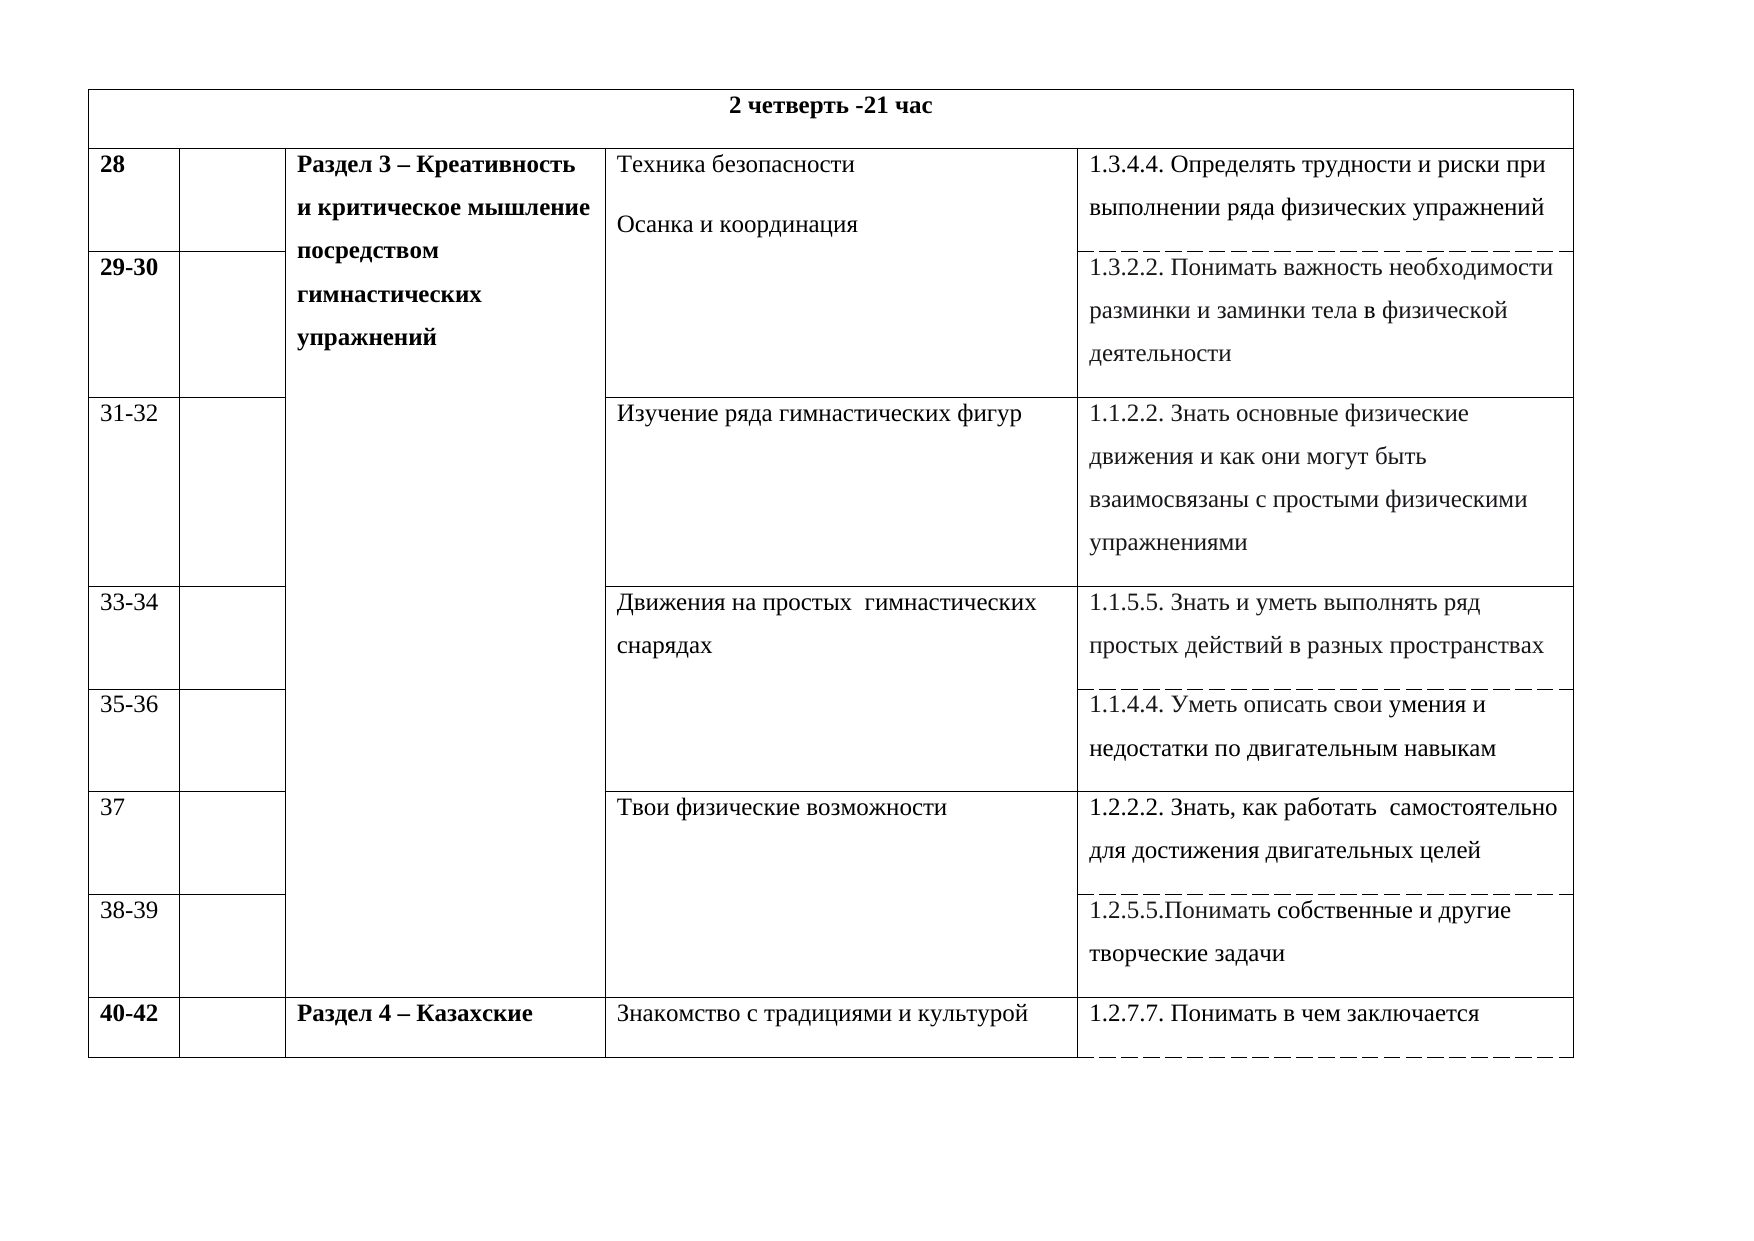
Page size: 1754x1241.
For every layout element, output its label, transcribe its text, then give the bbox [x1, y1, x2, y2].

table_cell 1.1.5.5. Знать и уметь выполнять ряд простых действий в разных пространствах [1078, 587, 1573, 688]
table_cell 1.1.2.2. Знать основные физические движения и как они могут быть взаимосвязаны с простыми физическими упражнениями [1078, 398, 1573, 586]
table_cell 1.3.4.4. Определять трудности и риски при выполнении ряда физических упражнений [1078, 149, 1573, 251]
table_cell Техника безопасности Осанка и координация [606, 149, 1077, 397]
table_cell 35-36 [89, 690, 179, 791]
table_cell Изучение ряда гимнастических фигур [606, 398, 1077, 586]
table_cell 37 [89, 792, 179, 894]
table_cell 33-34 [89, 587, 179, 688]
table_cell 1.2.5.5.Понимать собственные и другие творческие задачи [1078, 894, 1573, 997]
table_cell Движения на простых гимнастических снарядах [606, 587, 1077, 791]
table_cell [180, 149, 285, 251]
table_cell 38-39 [89, 895, 179, 997]
table_cell 2 четверть -21 час [89, 90, 1573, 148]
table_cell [286, 998, 605, 1057]
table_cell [1078, 998, 1573, 1057]
table_cell 28 [89, 149, 179, 251]
table_cell 1.2.2.2. Знать, как работать самостоятельно для достижения двигательных целей [1078, 792, 1573, 894]
table_cell 31-32 [89, 398, 179, 586]
table_cell [180, 398, 285, 586]
table_cell Твои физические возможности [606, 792, 1077, 997]
table_cell 1.1.4.4. Уметь описать свои умения и недостатки по двигательным навыкам [1078, 690, 1573, 791]
table_cell Раздел 3 – Креативность и критическое мышление посредством гимнастических упражнений [286, 149, 605, 997]
table_cell [180, 690, 285, 791]
table_cell 1.3.2.2. Понимать важность необходимости разминки и заминки тела в физической деятельности [1078, 252, 1573, 397]
table_cell [180, 252, 285, 397]
table_cell [180, 587, 285, 688]
table_cell 40-42 [89, 998, 179, 1057]
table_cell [606, 998, 1077, 1057]
table_cell [180, 792, 285, 894]
table_cell 29-30 [89, 252, 179, 397]
table_cell [180, 998, 285, 1057]
table_cell [180, 895, 285, 997]
